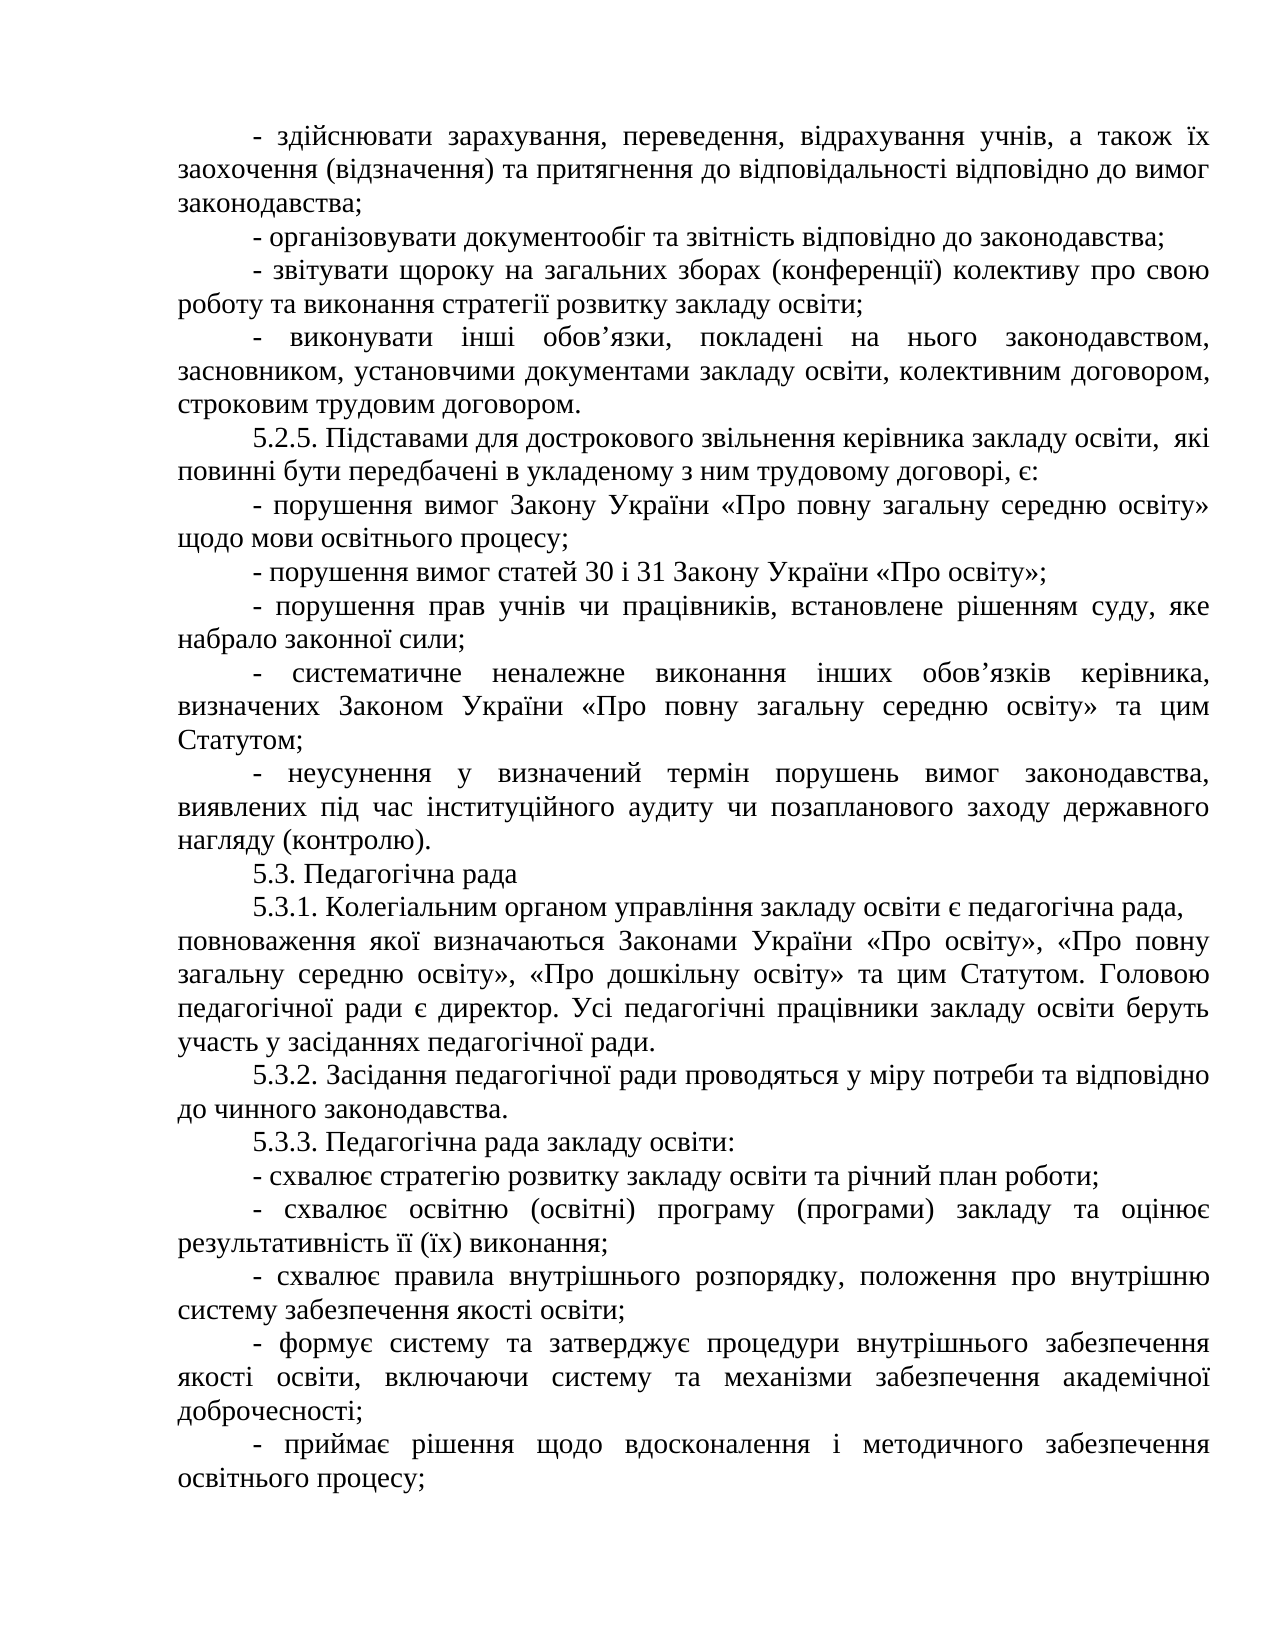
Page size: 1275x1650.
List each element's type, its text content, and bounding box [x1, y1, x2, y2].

text - формує систему та затверджує процедури внутрішнього забезпечення якості освіти, включаючи систему та механізми забезпечення академічної доброчесності; [177, 1326, 1211, 1426]
text 5.2.5. Підставами для дострокового звільнення керівника закладу освіти, які повинні бути передбачені в укладеному з ним трудовому договорі, є: [177, 420, 1211, 487]
text 5.3.1. Колегіальним органом управління закладу освіти є педагогічна рада, [177, 889, 1211, 923]
text - приймає рішення щодо вдосконалення і методичного забезпечення освітнього процесу; [177, 1426, 1211, 1493]
text - виконувати інші обов’язки, покладені на нього законодавством, засновником, установчими документами закладу освіти, колективним договором, строковим трудовим договором. [177, 319, 1211, 420]
text - систематичне неналежне виконання інших обов’язків керівника, визначених Законом України «Про повну загальну середню освіту» та цим Статутом; [177, 655, 1211, 755]
text - порушення вимог статей 30 і 31 Закону України «Про освіту»; [177, 554, 1211, 588]
text - схвалює освітню (освітні) програму (програми) закладу та оцінює результативність її (їх) виконання; [177, 1191, 1211, 1258]
text повноваження якої визначаються Законами України «Про освіту», «Про повну загальну середню освіту», «Про дошкільну освіту» та цим Статутом. Головою педагогічної ради є директор. Усі педагогічні працівники закладу освіти беруть участь у засіданнях педагогічної ради. [177, 923, 1211, 1057]
text 5.3.3. Педагогічна рада закладу освіти: [177, 1124, 1211, 1158]
text 5.3. Педагогічна рада [177, 856, 1211, 889]
text - порушення вимог Закону України «Про повну загальну середню освіту» щодо мови освітнього процесу; [177, 487, 1211, 554]
text - схвалює правила внутрішнього розпорядку, положення про внутрішню систему забезпечення якості освіти; [177, 1258, 1211, 1326]
text - порушення прав учнів чи працівників, встановлене рішенням суду, яке набрало законної сили; [177, 588, 1211, 655]
text 5.3.2. Засідання педагогічної ради проводяться у міру потреби та відповідно до чинного законодавства. [177, 1057, 1211, 1124]
text - неусунення у визначений термін порушень вимог законодавства, виявлених під час інституційного аудиту чи позапланового заходу державного нагляду (контролю). [177, 755, 1211, 856]
text - звітувати щороку на загальних зборах (конференції) колективу про свою роботу та виконання стратегії розвитку закладу освіти; [177, 252, 1211, 319]
text - здійснювати зарахування, переведення, відрахування учнів, а також їх заохочення (відзначення) та притягнення до відповідальності відповідно до вимог законодавства; [177, 118, 1211, 219]
text - організовувати документообіг та звітність відповідно до законодавства; [177, 219, 1211, 252]
text - схвалює стратегію розвитку закладу освіти та річний план роботи; [177, 1158, 1211, 1191]
